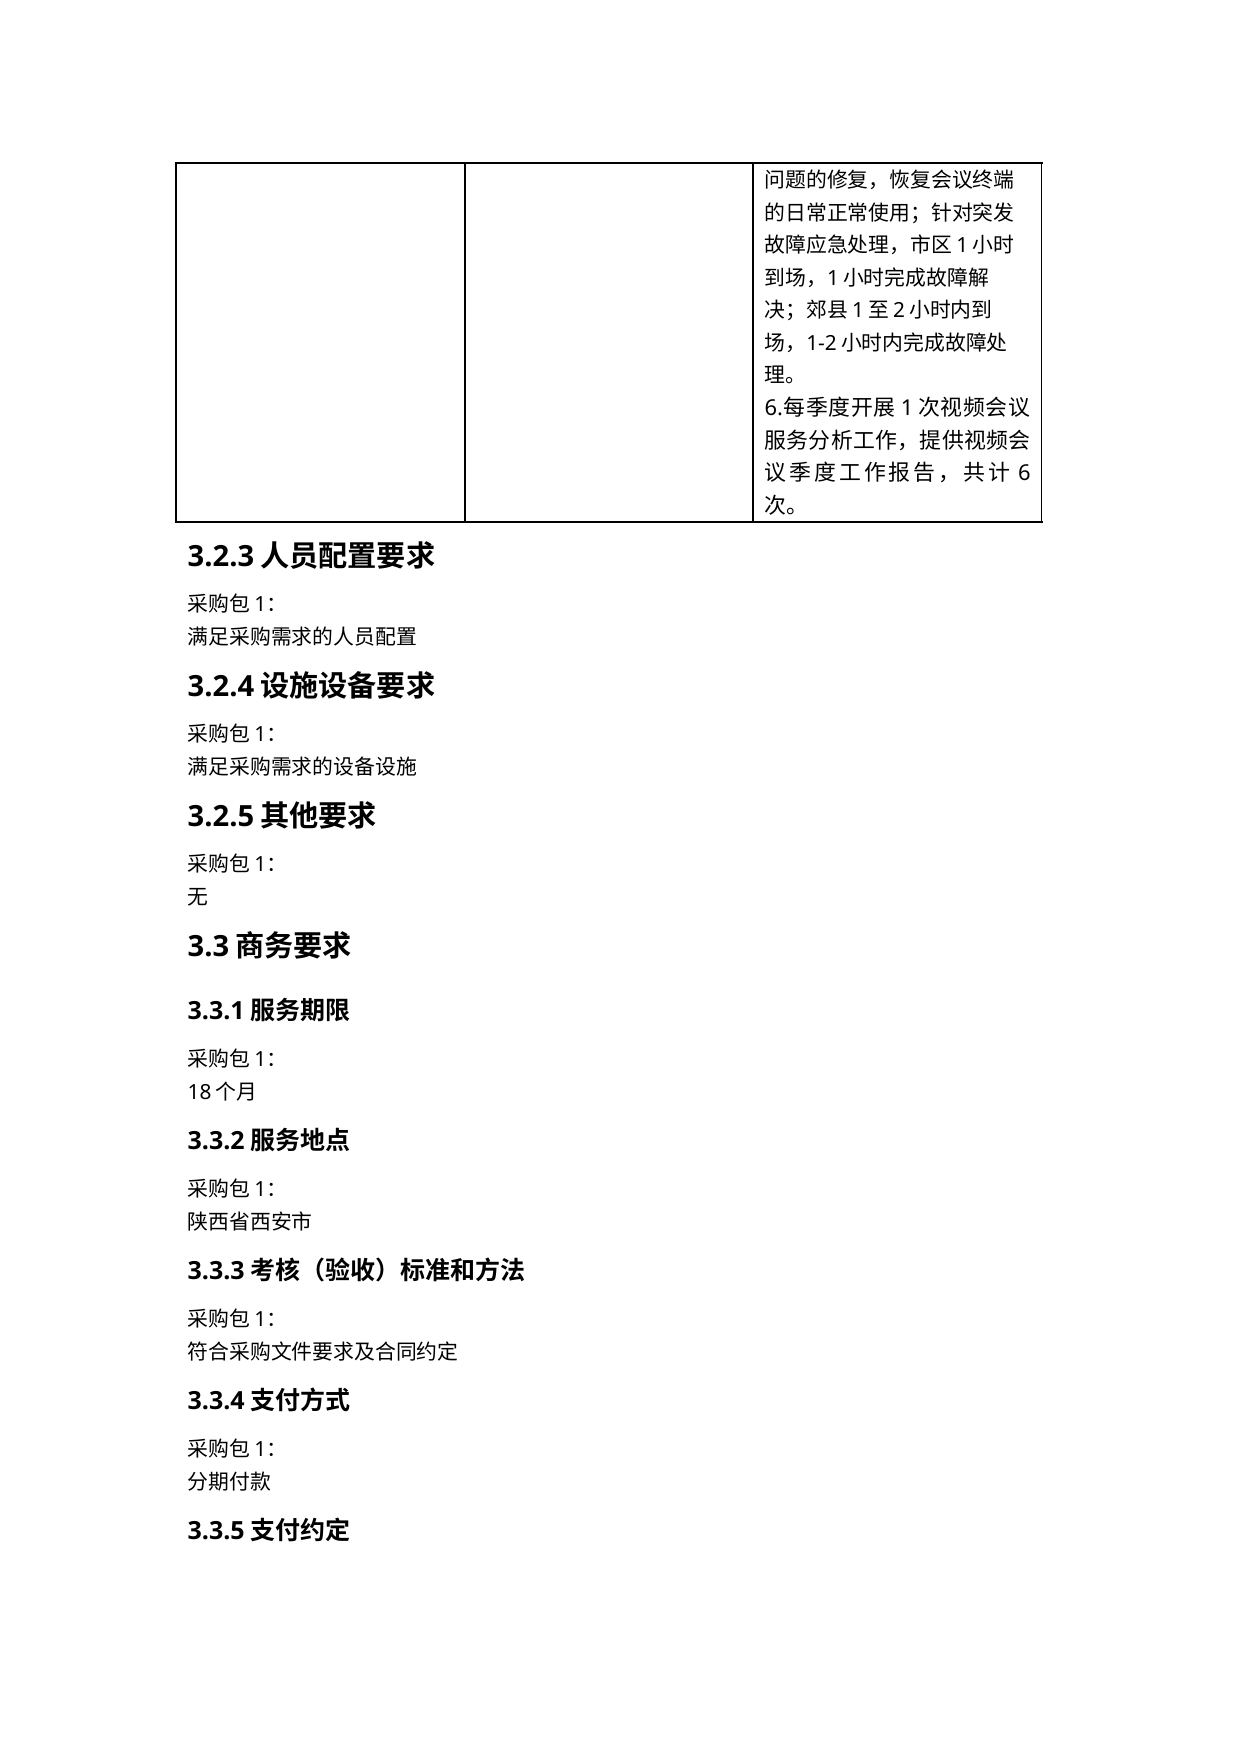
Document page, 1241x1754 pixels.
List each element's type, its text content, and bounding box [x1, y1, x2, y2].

text 3.3商务要求 [187, 913, 1053, 978]
text 3.3.4支付方式 [187, 1368, 1053, 1433]
text 采购包1： [187, 588, 1053, 620]
text 3.2.4设施设备要求 [187, 653, 1053, 718]
text 采购包1： [187, 848, 1053, 880]
table_cell 1 [177, 164, 464, 521]
text 满足采购需求的设备设施 [187, 750, 1053, 783]
text 陕西省西安市 [187, 1205, 1053, 1238]
text 采购包1： [187, 718, 1053, 750]
text 采购包1： [187, 1043, 1053, 1075]
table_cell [754, 164, 1041, 521]
text 采购包1： [187, 1173, 1053, 1205]
table_cell [466, 164, 752, 521]
text 符合采购文件要求及合同约定 [187, 1335, 1053, 1368]
text 无 [187, 880, 1053, 913]
text 3.3.5支付约定 [187, 1498, 1053, 1563]
text 采购包1： [187, 1433, 1053, 1465]
text 3.3.1服务期限 [187, 978, 1053, 1043]
text 3.3.2服务地点 [187, 1108, 1053, 1173]
text 满足采购需求的人员配置 [187, 620, 1053, 653]
text 采购包1： [187, 1303, 1053, 1335]
text 3.3.3考核（验收）标准和方法 [187, 1238, 1053, 1303]
text 分期付款 [187, 1465, 1053, 1498]
text 3.2.5其他要求 [187, 783, 1053, 848]
text 3.2.3人员配置要求 [187, 523, 1053, 588]
text 18个月 [187, 1075, 1053, 1108]
